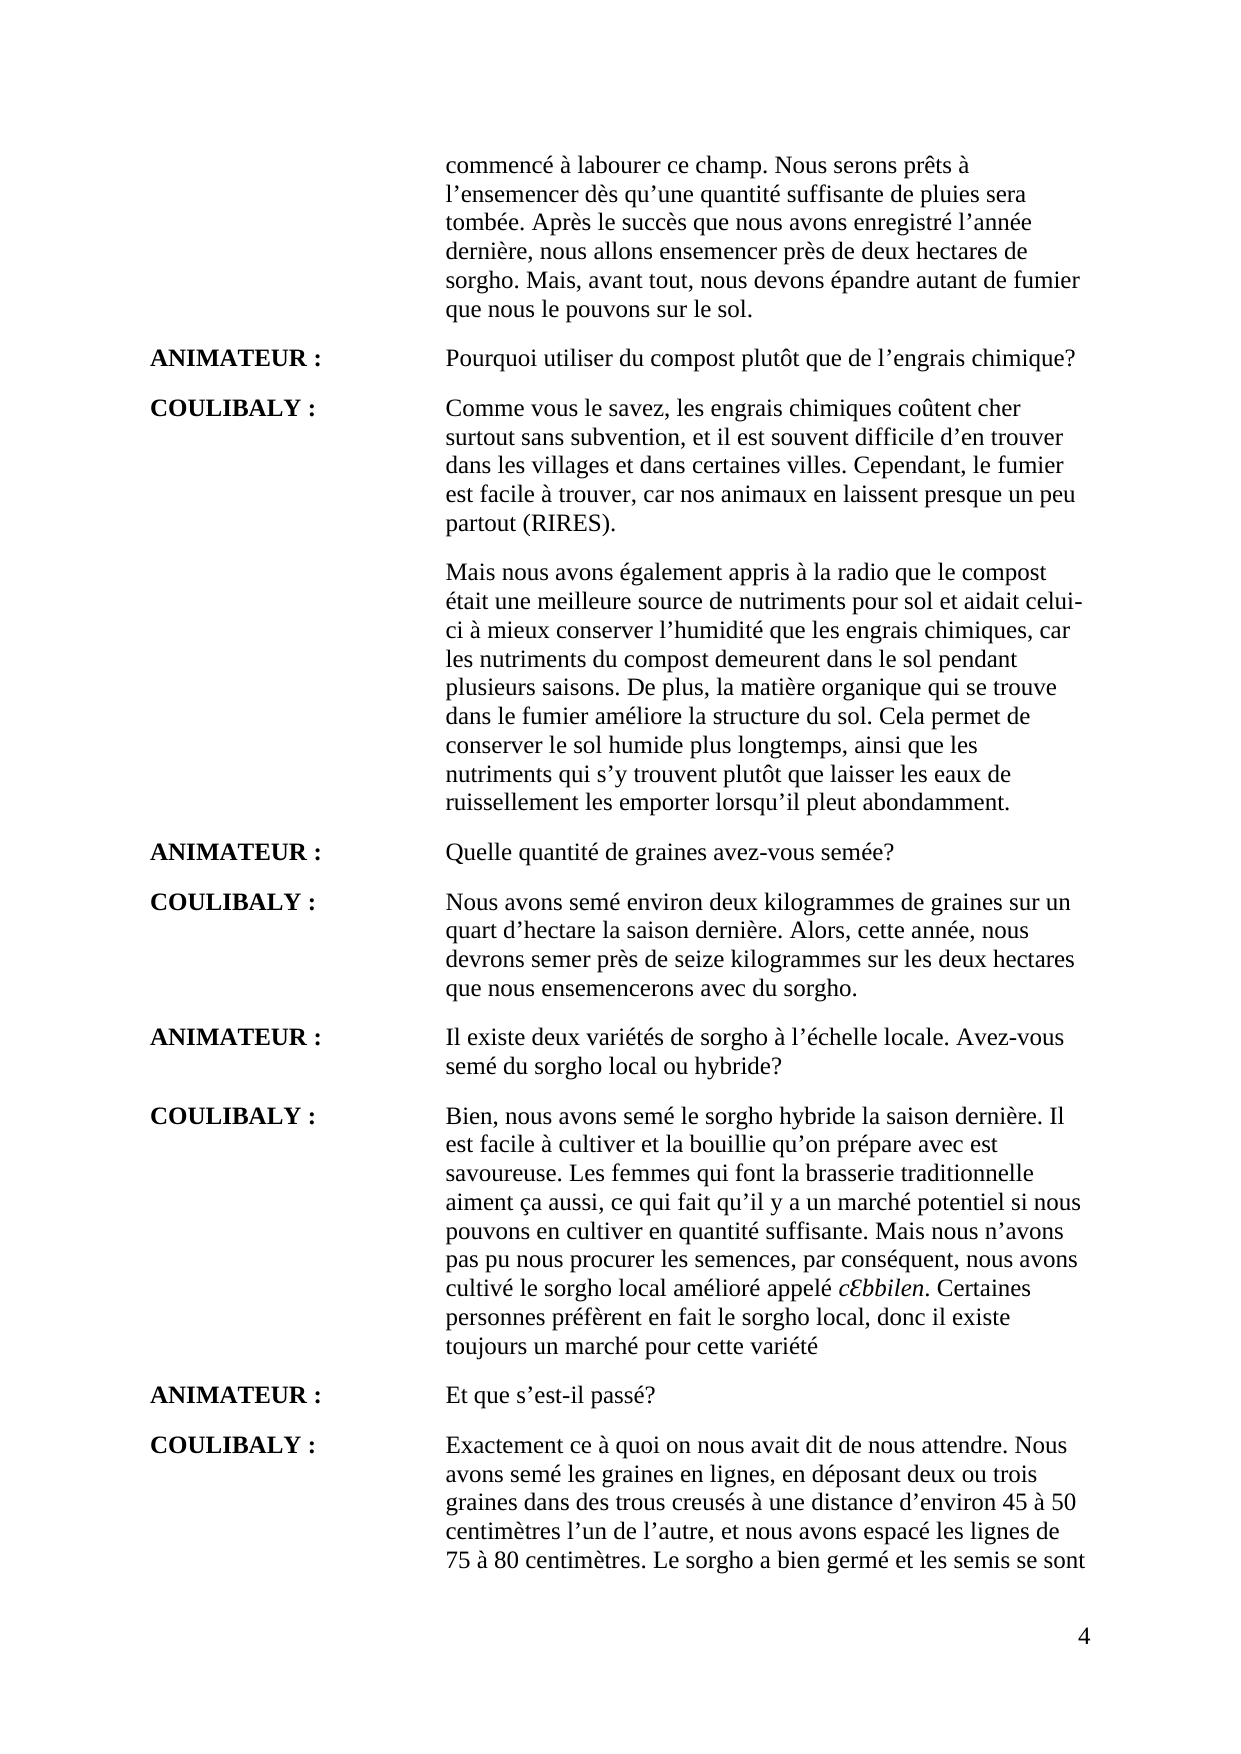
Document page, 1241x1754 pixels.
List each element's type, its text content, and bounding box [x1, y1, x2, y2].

text Animateur : Pourquoi utiliser du compost plutôt que de l’engrais chimique? [150, 343, 1090, 372]
text Mais nous avons également appris à la radio que le compost était une meilleure source de nutriments pour sol et aidait celui-ci à mieux conserver l’humidité que les engrais chimiques, car les nutriments du compost demeurent dans le sol pendant plusieurs saisons. De plus, la matière organique qui se trouve dans le fumier améliore la structure du sol. Cela permet de conserver le sol humide plus longtemps, ainsi que les nutriments qui s’y trouvent plutôt que laisser les eaux de ruissellement les emporter lorsqu’il pleut abondamment. [150, 557, 1090, 816]
text ANIMATEUR : Il existe deux variétés de sorgho à l’échelle locale. Avez-vous semé du sorgho local ou hybride? [150, 1022, 1090, 1080]
text ANIMATEUR : Quelle quantité de graines avez-vous semée? [150, 837, 1090, 866]
text ANIMATEUR : Et que s’est-il passé? [150, 1380, 1090, 1409]
text COULIBALY : Comme vous le savez, les engrais chimiques coûtent cher surtout sans subvention, et il est souvent difficile d’en trouver dans les villages et dans certaines villes. Cependant, le fumier est facile à trouver, car nos animaux en laissent presque un peu partout (RIRES). [150, 393, 1090, 537]
text COULIBALY : Nous avons semé environ deux kilogrammes de graines sur un quart d’hectare la saison dernière. Alors, cette année, nous devrons semer près de seize kilogrammes sur les deux hectares que nous ensemencerons avec du sorgho. [150, 887, 1090, 1002]
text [150, 1430, 1090, 1574]
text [150, 150, 1090, 322]
text COULIBALY : Bien, nous avons semé le sorgho hybride la saison dernière. Il est facile à cultiver et la bouillie qu’on prépare avec est savoureuse. Les femmes qui font la brasserie traditionnelle aiment ça aussi, ce qui fait qu’il y a un marché potentiel si nous pouvons en cultiver en quantité suffisante. Mais nous n’avons pas pu nous procurer les semences, par conséquent, nous avons cultivé le sorgho local amélioré appelé cƐbbilen. Certaines personnes préfèrent en fait le sorgho local, donc il existe toujours un marché pour cette variété [150, 1101, 1090, 1359]
